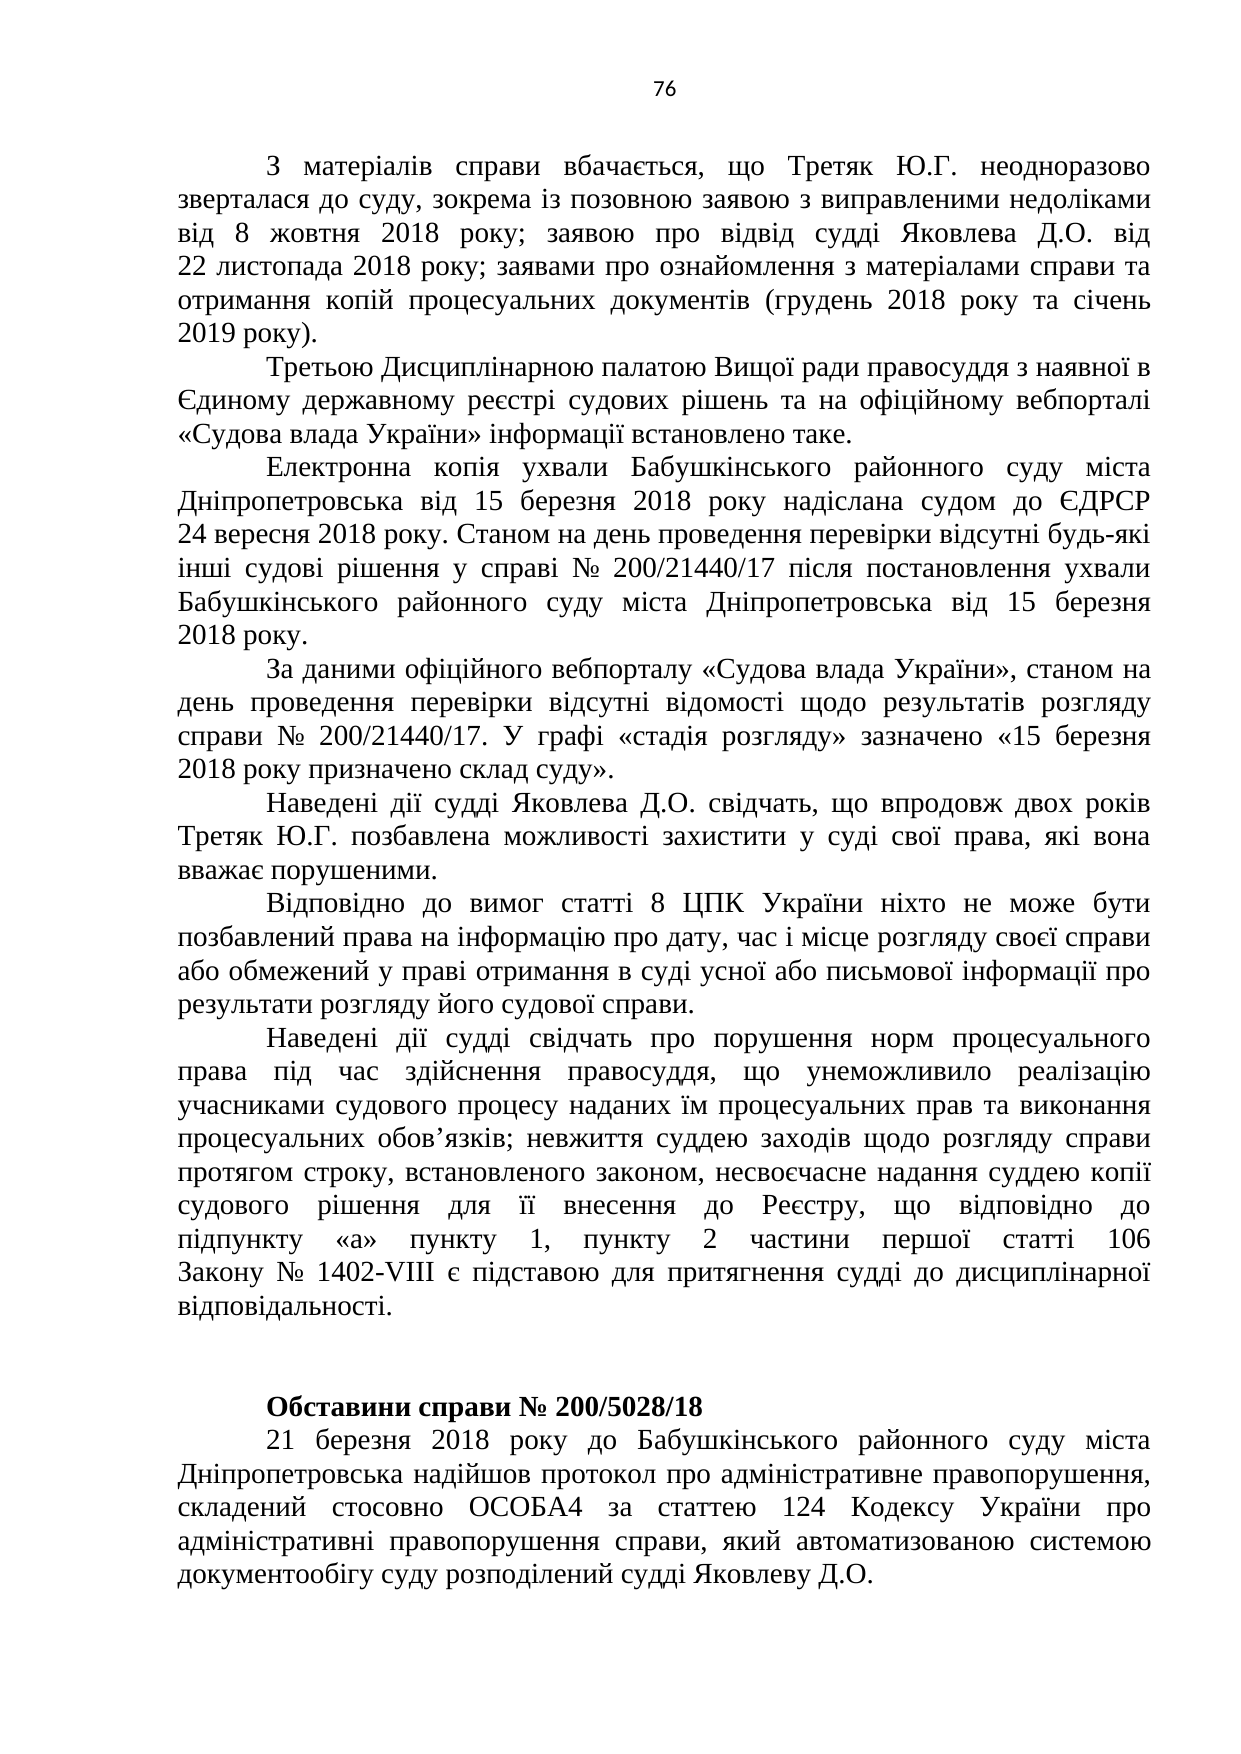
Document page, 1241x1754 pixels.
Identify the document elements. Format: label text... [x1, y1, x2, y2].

text З матеріалів справи вбачається, що Третяк Ю.Г. неодноразово зверталася до суду, зокрема із позовною заявою з виправленими недоліками від 8 жовтня 2018 року; заявою про відвід судді Яковлева Д.О. від 22 листопада 2018 року; заявами про ознайомлення з матеріалами справи та отримання копій процесуальних документів (грудень 2018 року та січень 2019 року). [177, 148, 1152, 349]
text Наведені дії судді свідчать про порушення норм процесуального права під час здійснення правосуддя, що унеможливило реалізацію учасниками судового процесу наданих їм процесуальних прав та виконання процесуальних обов’язків; невжиття суддею заходів щодо розгляду справи протягом строку, встановленого законом, несвоєчасне надання суддею копії судового рішення для її внесення до Реєстру, що відповідно до підпункту «а» пункту 1, пункту 2 частини першої статті 106 Закону № 1402-VIII є підставою для притягнення судді до дисциплінарної відповідальності. [177, 1020, 1152, 1322]
text Третьою Дисциплінарною палатою Вищої ради правосуддя з наявної в Єдиному державному реєстрі судових рішень та на офіційному вебпорталі «Судова влада України» інформації встановлено таке. [177, 349, 1152, 449]
text Наведені дії судді Яковлева Д.О. свідчать, що впродовж двох років Третяк Ю.Г. позбавлена можливості захистити у суді свої права, які вона вважає порушеними. [177, 785, 1152, 886]
text Відповідно до вимог статті 8 ЦПК України ніхто не може бути позбавлений права на інформацію про дату, час і місце розгляду своєї справи або обмежений у праві отримання в суді усної або письмової інформації про результати розгляду його судової справи. [177, 886, 1152, 1020]
text 21 березня 2018 року до Бабушкінського районного суду міста Дніпропетровська надійшов протокол про адміністративне правопорушення, складений стосовно ОСОБА4 за статтею 124 Кодексу України про адміністративні правопорушення справи, який автоматизованою системою документообігу суду розподілений судді Яковлеву Д.О. [177, 1422, 1152, 1590]
text Обставини справи № 200/5028/18 [177, 1389, 1152, 1422]
text За даними офіційного вебпорталу «Судова влада України», станом на день проведення перевірки відсутні відомості щодо результатів розгляду справи № 200/21440/17. У графі «стадія розгляду» зазначено «15 березня 2018 року призначено склад суду». [177, 651, 1152, 785]
text Електронна копія ухвали Бабушкінського районного суду міста Дніпропетровська від 15 березня 2018 року надіслана судом до ЄДРСР 24 вересня 2018 року. Станом на день проведення перевірки відсутні будь-які інші судові рішення у справі № 200/21440/17 після постановлення ухвали Бабушкінського районного суду міста Дніпропетровська від 15 березня 2018 року. [177, 449, 1152, 651]
